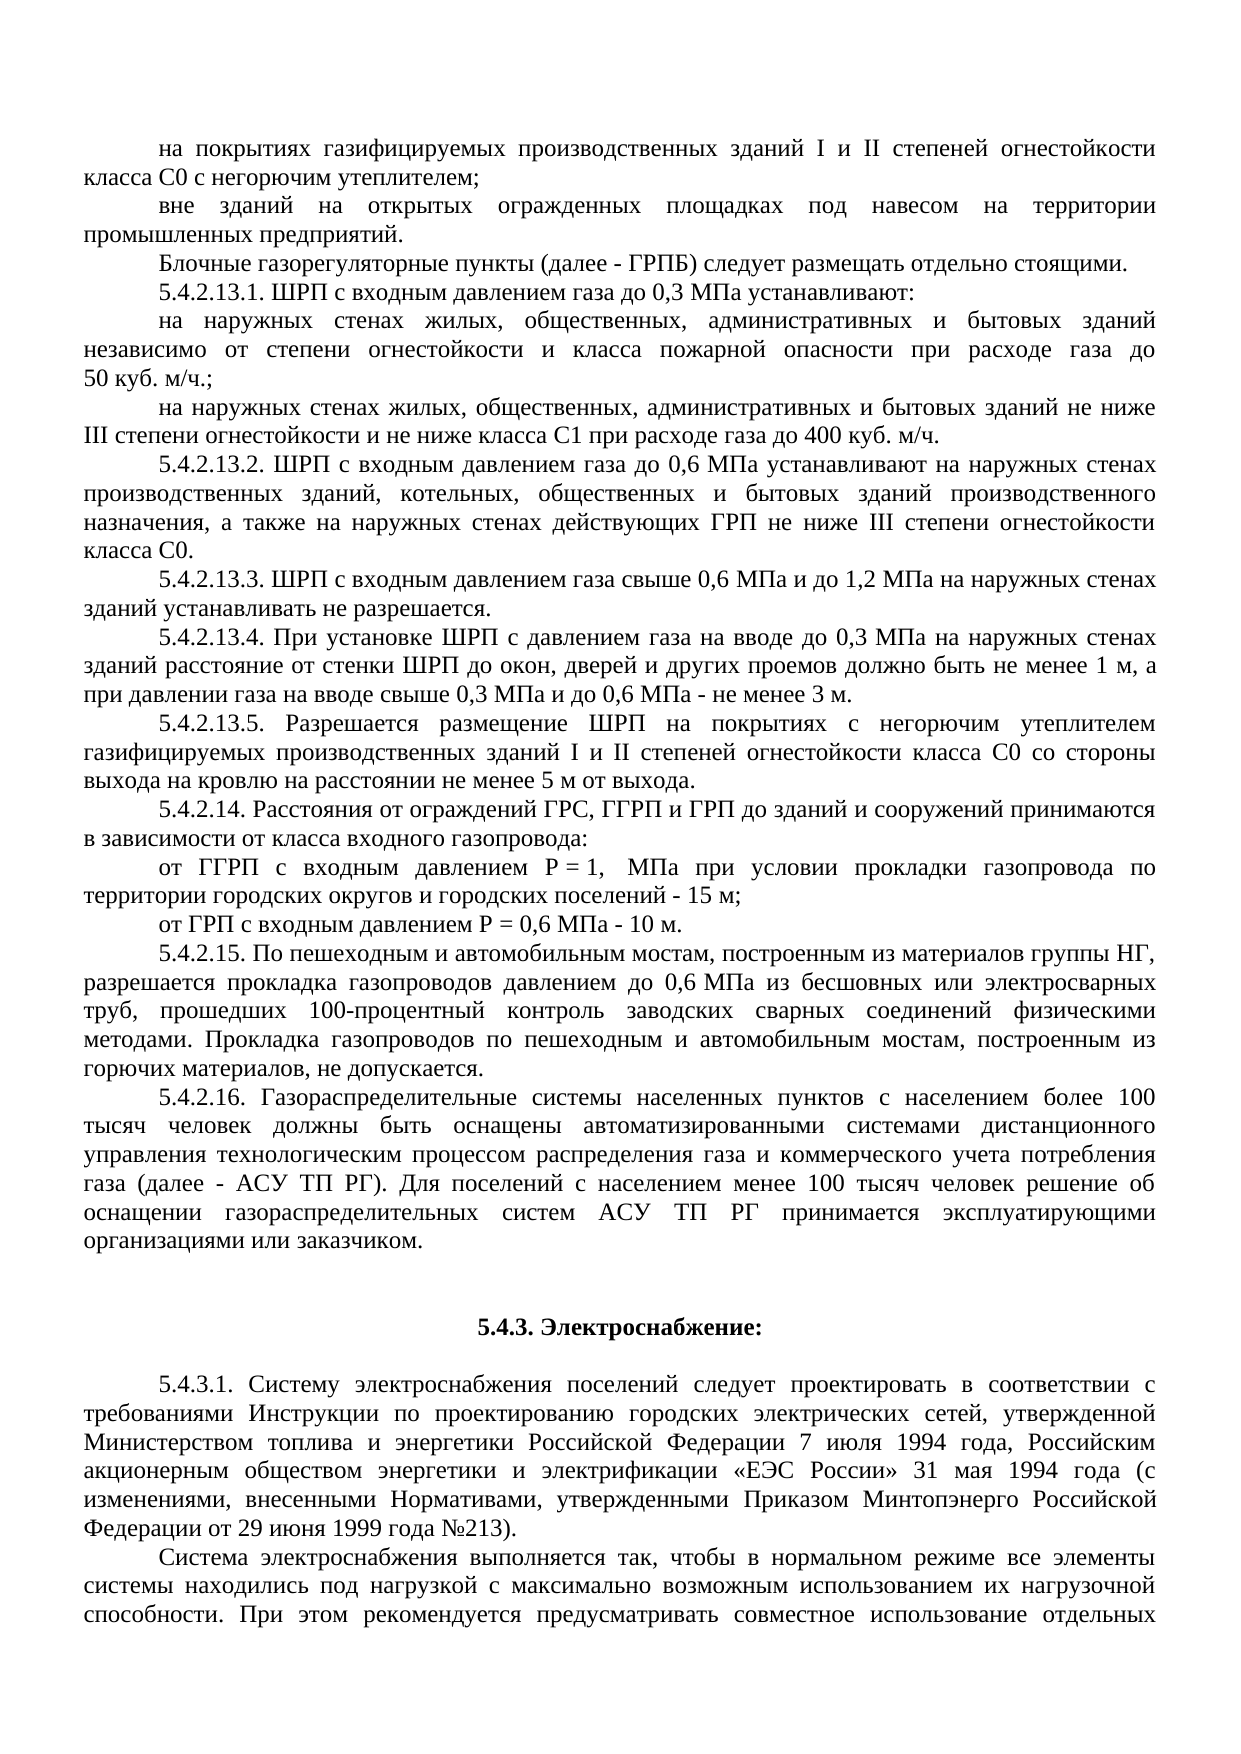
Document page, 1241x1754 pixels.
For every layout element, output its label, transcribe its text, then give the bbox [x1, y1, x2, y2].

text на покрытиях газифицируемых производственных зданий I и II степеней огнестойкости класса С0 с негорючим утеплителем; [83, 133, 1157, 190]
text на наружных стенах жилых, общественных, административных и бытовых зданий не ниже III степени огнестойкости и не ниже класса С1 при расходе газа до 400 куб. м/ч. [83, 392, 1157, 449]
text 5.4.2.13.4. При установке ШРП с давлением газа на вводе до 0,3 МПа на наружных стенах зданий расстояние от стенки ШРП до окон, дверей и других проемов должно быть не менее 1 м, а при давлении газа на вводе свыше 0,3 МПа и до 0,6 МПа - не менее 3 м. [83, 622, 1157, 708]
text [83, 1542, 1157, 1628]
text на наружных стенах жилых, общественных, административных и бытовых зданий независимо от степени огнестойкости и класса пожарной опасности при расходе газа до 50 куб. м/ч.; [83, 305, 1157, 392]
text 5.4.2.15. По пешеходным и автомобильным мостам, построенным из материалов группы НГ, разрешается прокладка газопроводов давлением до 0,6 МПа из бесшовных или электросварных труб, прошедших 100-процентный контроль заводских сварных соединений физическими методами. Прокладка газопроводов по пешеходным и автомобильным мостам, построенным из горючих материалов, не допускается. [83, 938, 1157, 1082]
text 5.4.2.13.3. ШРП с входным давлением газа свыше 0,6 МПа и до 1,2 МПа на наружных стенах зданий устанавливать не разрешается. [83, 564, 1157, 622]
text 5.4.2.14. Расстояния от ограждений ГРС, ГГРП и ГРП до зданий и сооружений принимаются в зависимости от класса входного газопровода: [83, 794, 1157, 852]
subtitle 5.4.3. Электроснабжение: [83, 1312, 1157, 1340]
text 5.4.2.13.2. ШРП с входным давлением газа до 0,6 МПа устанавливают на наружных стенах производственных зданий, котельных, общественных и бытовых зданий производственного назначения, а также на наружных стенах действующих ГРП не ниже III степени огнестойкости класса С0. [83, 449, 1157, 564]
text 5.4.3.1. Систему электроснабжения поселений следует проектировать в соответствии с требованиями Инструкции по проектированию городских электрических сетей, утвержденной Министерством топлива и энергетики Российской Федерации 7 июля 1994 года, Российским акционерным обществом энергетики и электрификации «ЕЭС России» 31 мая 1994 года (с изменениями, внесенными Нормативами, утвержденными Приказом Минтопэнерго Российской Федерации от 29 июня 1999 года №213). [83, 1369, 1157, 1542]
text Блочные газорегуляторные пункты (далее - ГРПБ) следует размещать отдельно стоящими. [83, 248, 1157, 277]
text от ГРП с входным давлением P = 0,6 МПа - 10 м. [83, 909, 1157, 938]
text вне зданий на открытых огражденных площадках под навесом на территории промышленных предприятий. [83, 190, 1157, 248]
text 5.4.2.13.5. Разрешается размещение ШРП на покрытиях с негорючим утеплителем газифицируемых производственных зданий I и II степеней огнестойкости класса С0 со стороны выхода на кровлю на расстоянии не менее 5 м от выхода. [83, 708, 1157, 794]
text 5.4.2.13.1. ШРП с входным давлением газа до 0,3 МПа устанавливают: [83, 277, 1157, 305]
text 5.4.2.16. Газораспределительные системы населенных пунктов с населением более 100 тысяч человек должны быть оснащены автоматизированными системами дистанционного управления технологическим процессом распределения газа и коммерческого учета потребления газа (далее - АСУ ТП РГ). Для поселений с населением менее 100 тысяч человек решение об оснащении газораспределительных систем АСУ ТП РГ принимается эксплуатирующими организациями или заказчиком. [83, 1082, 1157, 1254]
text от ГГРП с входным давлением P = 1, МПа при условии прокладки газопровода по территории городских округов и городских поселений - 15 м; [83, 852, 1157, 909]
